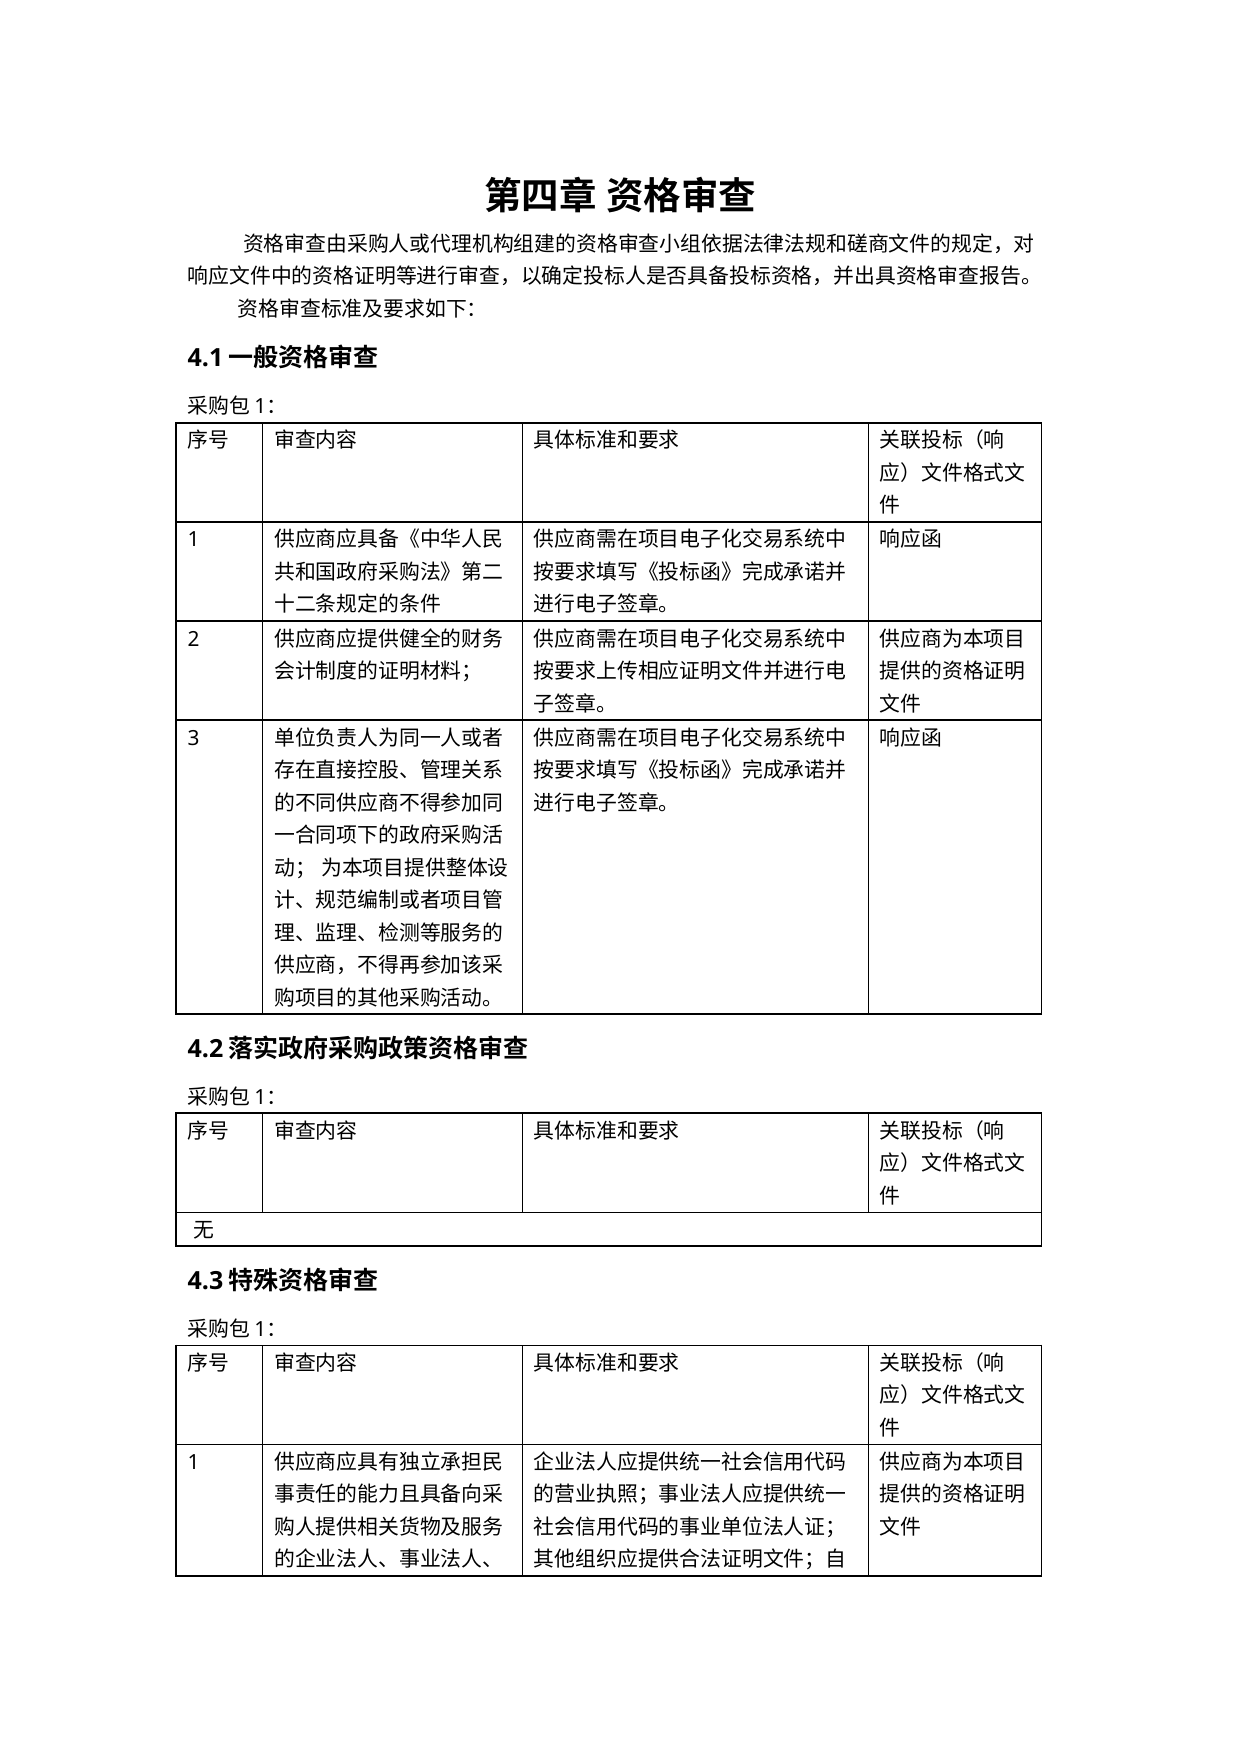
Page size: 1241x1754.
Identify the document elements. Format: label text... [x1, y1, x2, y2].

table_cell 1 [177, 523, 262, 620]
table_header 具体标准和要求 [523, 424, 868, 521]
table_cell 无 [177, 1213, 1041, 1245]
table_header 关联投标（响应）文件格式文件 [869, 1114, 1041, 1211]
text 采购包1： [187, 389, 1053, 422]
text 4.2落实政府采购政策资格审查 [187, 1015, 1053, 1080]
table_cell 供应商需在项目电子化交易系统中按要求填写《投标函》完成承诺并进行电子签章。 [523, 721, 868, 1013]
table_cell 供应商需在项目电子化交易系统中按要求填写《投标函》完成承诺并进行电子签章。 [523, 523, 868, 620]
table_cell 供应商为本项目提供的资格证明文件 [869, 622, 1041, 719]
table_cell 供应商应提供健全的财务会计制度的证明材料； [263, 622, 522, 719]
table_header 序号 [177, 424, 262, 521]
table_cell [523, 1445, 868, 1575]
table_cell 供应商应具备《中华人民共和国政府采购法》第二十二条规定的条件 [263, 523, 522, 620]
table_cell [263, 1445, 522, 1575]
text 4.1一般资格审查 [187, 324, 1053, 389]
table_header 具体标准和要求 [523, 1346, 868, 1443]
table_cell 供应商为本项目提供的资格证明文件 [869, 1445, 1041, 1575]
table_header 序号 [177, 1114, 262, 1211]
text 4.3特殊资格审查 [187, 1247, 1053, 1312]
table_cell 响应函 [869, 523, 1041, 620]
text 资格审查标准及要求如下： [187, 292, 1053, 324]
table_cell 1 [177, 1445, 262, 1575]
table_cell 3 [177, 721, 262, 1013]
table_cell 响应函 [869, 721, 1041, 1013]
table_header 序号 [177, 1346, 262, 1443]
text 第四章 资格审查 [187, 162, 1053, 227]
table_header 关联投标（响应）文件格式文件 [869, 1346, 1041, 1443]
table_cell 供应商需在项目电子化交易系统中按要求上传相应证明文件并进行电子签章。 [523, 622, 868, 719]
table_header 关联投标（响应）文件格式文件 [869, 424, 1041, 521]
table_cell 单位负责人为同一人或者存在直接控股、管理关系的不同供应商不得参加同一合同项下的政府采购活动； 为本项目提供整体设计、规范编制或者项目管理、监理、检测等服务的供应商，不得再参加该采购项目的其他采购活动。 [263, 721, 522, 1013]
text 采购包1： [187, 1080, 1053, 1112]
table_header 审查内容 [263, 1114, 522, 1211]
text 采购包1： [187, 1312, 1053, 1344]
table_cell 2 [177, 622, 262, 719]
table_header 审查内容 [263, 1346, 522, 1443]
table_header 审查内容 [263, 424, 522, 521]
text 资格审查由采购人或代理机构组建的资格审查小组依据法律法规和磋商文件的规定，对响应文件中的资格证明等进行审查，以确定投标人是否具备投标资格，并出具资格审查报告。 [187, 227, 1053, 292]
table_header 具体标准和要求 [523, 1114, 868, 1211]
